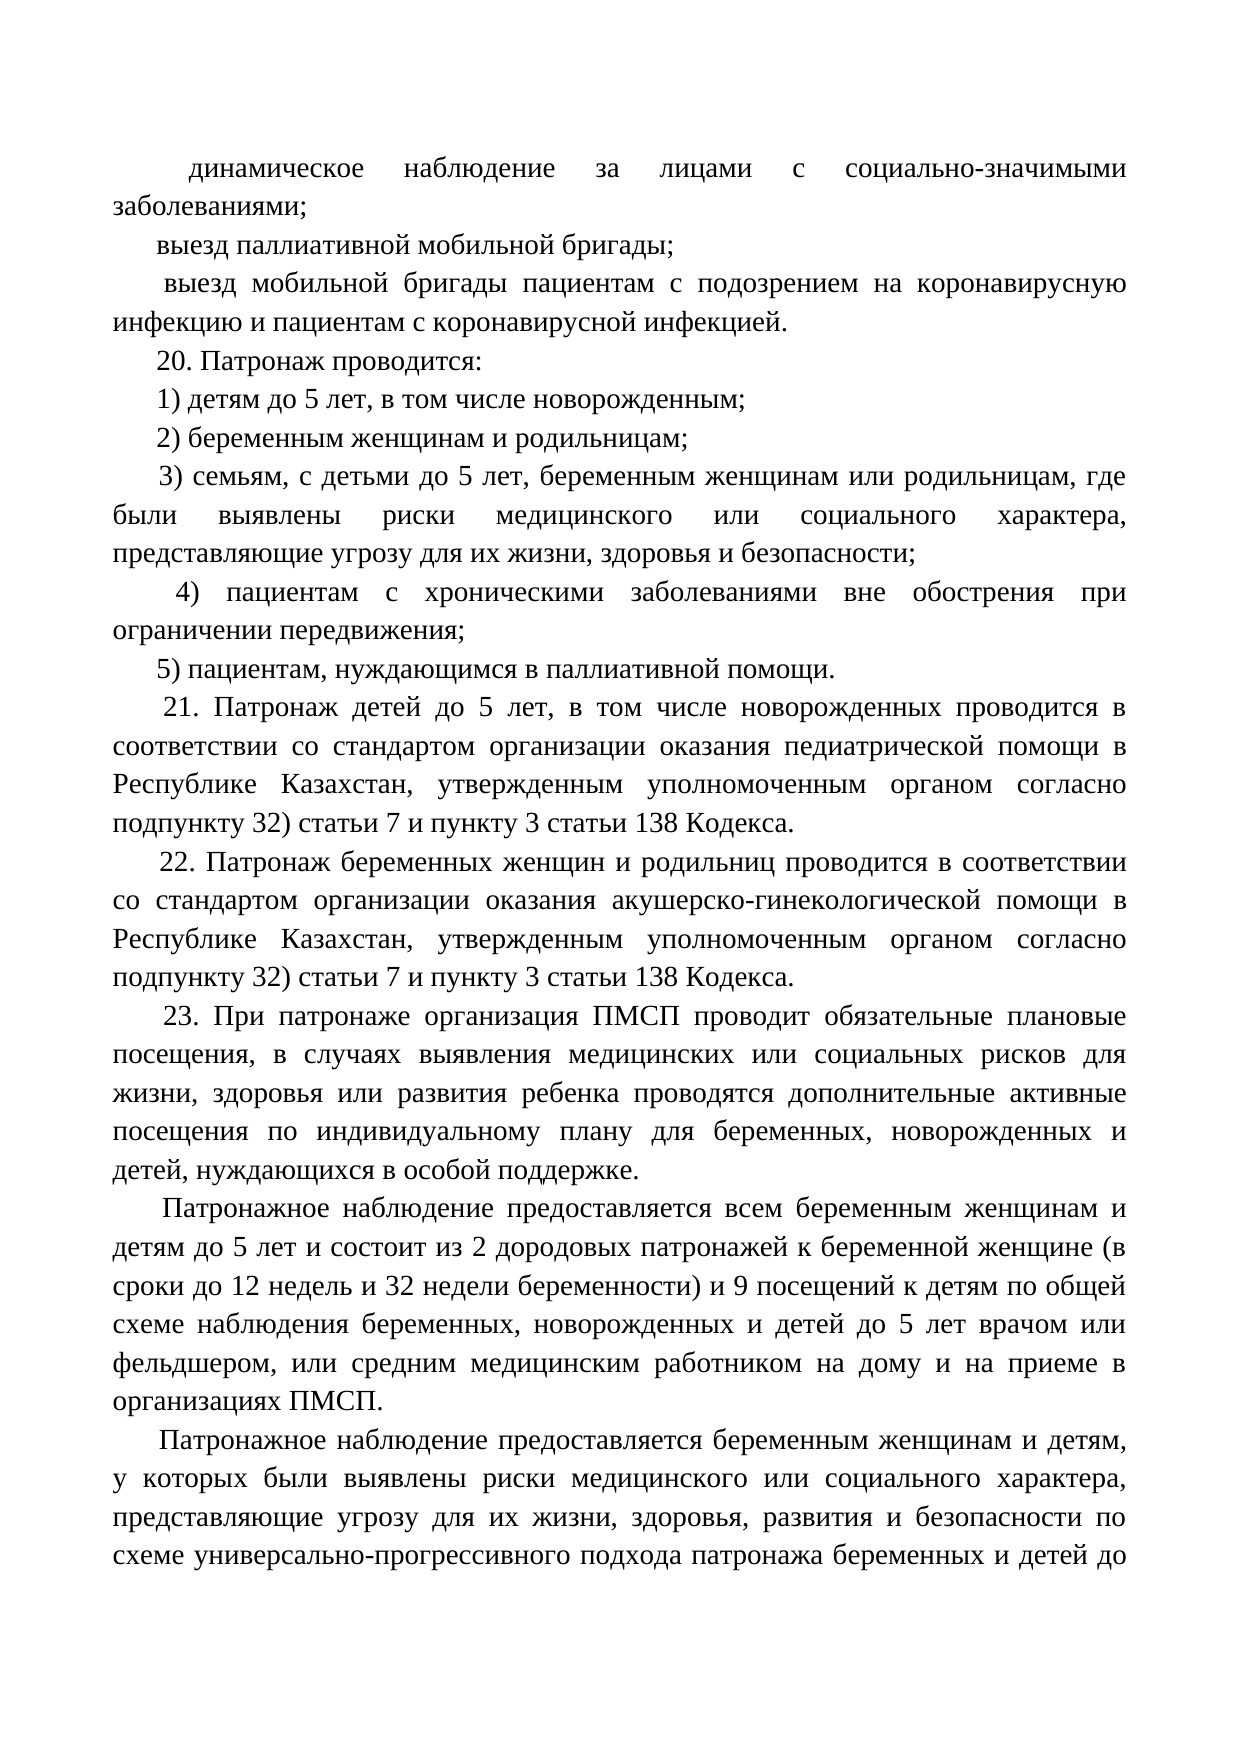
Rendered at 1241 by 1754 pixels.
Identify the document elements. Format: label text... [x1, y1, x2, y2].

text динамическое наблюдение за лицами с социально-значимыми заболеваниями; [112, 150, 1128, 222]
text 4) пациентам с хроническими заболеваниями вне обострения при ограничении передвижения; [112, 574, 1128, 646]
text 1) детям до 5 лет, в том числе новорожденным; [112, 381, 1128, 415]
text 2) беременным женщинам и родильницам; [112, 420, 1128, 453]
text 3) семьям, с детьми до 5 лет, беременным женщинам или родильницам, где были выявлены риски медицинского или социального характера, представляющие угрозу для их жизни, здоровья и безопасности; [112, 458, 1128, 569]
text 20. Патронаж проводится: [112, 343, 1128, 376]
text выезд паллиативной мобильной бригады; [112, 227, 1128, 261]
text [112, 1422, 1128, 1571]
text 23. При патронаже организация ПМСП проводит обязательные плановые посещения, в случаях выявления медицинских или социальных рисков для жизни, здоровья или развития ребенка проводятся дополнительные активные посещения по индивидуальному плану для беременных, новорожденных и детей, нуждающихся в особой поддержке. [112, 998, 1128, 1186]
text выезд мобильной бригады пациентам с подозрением на коронавирусную инфекцию и пациентам с коронавирусной инфекцией. [112, 266, 1128, 338]
text 22. Патронаж беременных женщин и родильниц проводится в соответствии со стандартом организации оказания акушерско-гинекологической помощи в Республике Казахстан, утвержденным уполномоченным органом согласно подпункту 32) статьи 7 и пункту 3 статьи 138 Кодекса. [112, 844, 1128, 993]
text 5) пациентам, нуждающимся в паллиативной помощи. [112, 651, 1128, 684]
text 21. Патронаж детей до 5 лет, в том числе новорожденных проводится в соответствии со стандартом организации оказания педиатрической помощи в Республике Казахстан, утвержденным уполномоченным органом согласно подпункту 32) статьи 7 и пункту 3 статьи 138 Кодекса. [112, 689, 1128, 839]
text Патронажное наблюдение предоставляется всем беременным женщинам и детям до 5 лет и состоит из 2 дородовых патронажей к беременной женщине (в сроки до 12 недель и 32 недели беременности) и 9 посещений к детям по общей схеме наблюдения беременных, новорожденных и детей до 5 лет врачом или фельдшером, или средним медицинским работником на дому и на приеме в организациях ПМСП. [112, 1191, 1128, 1417]
